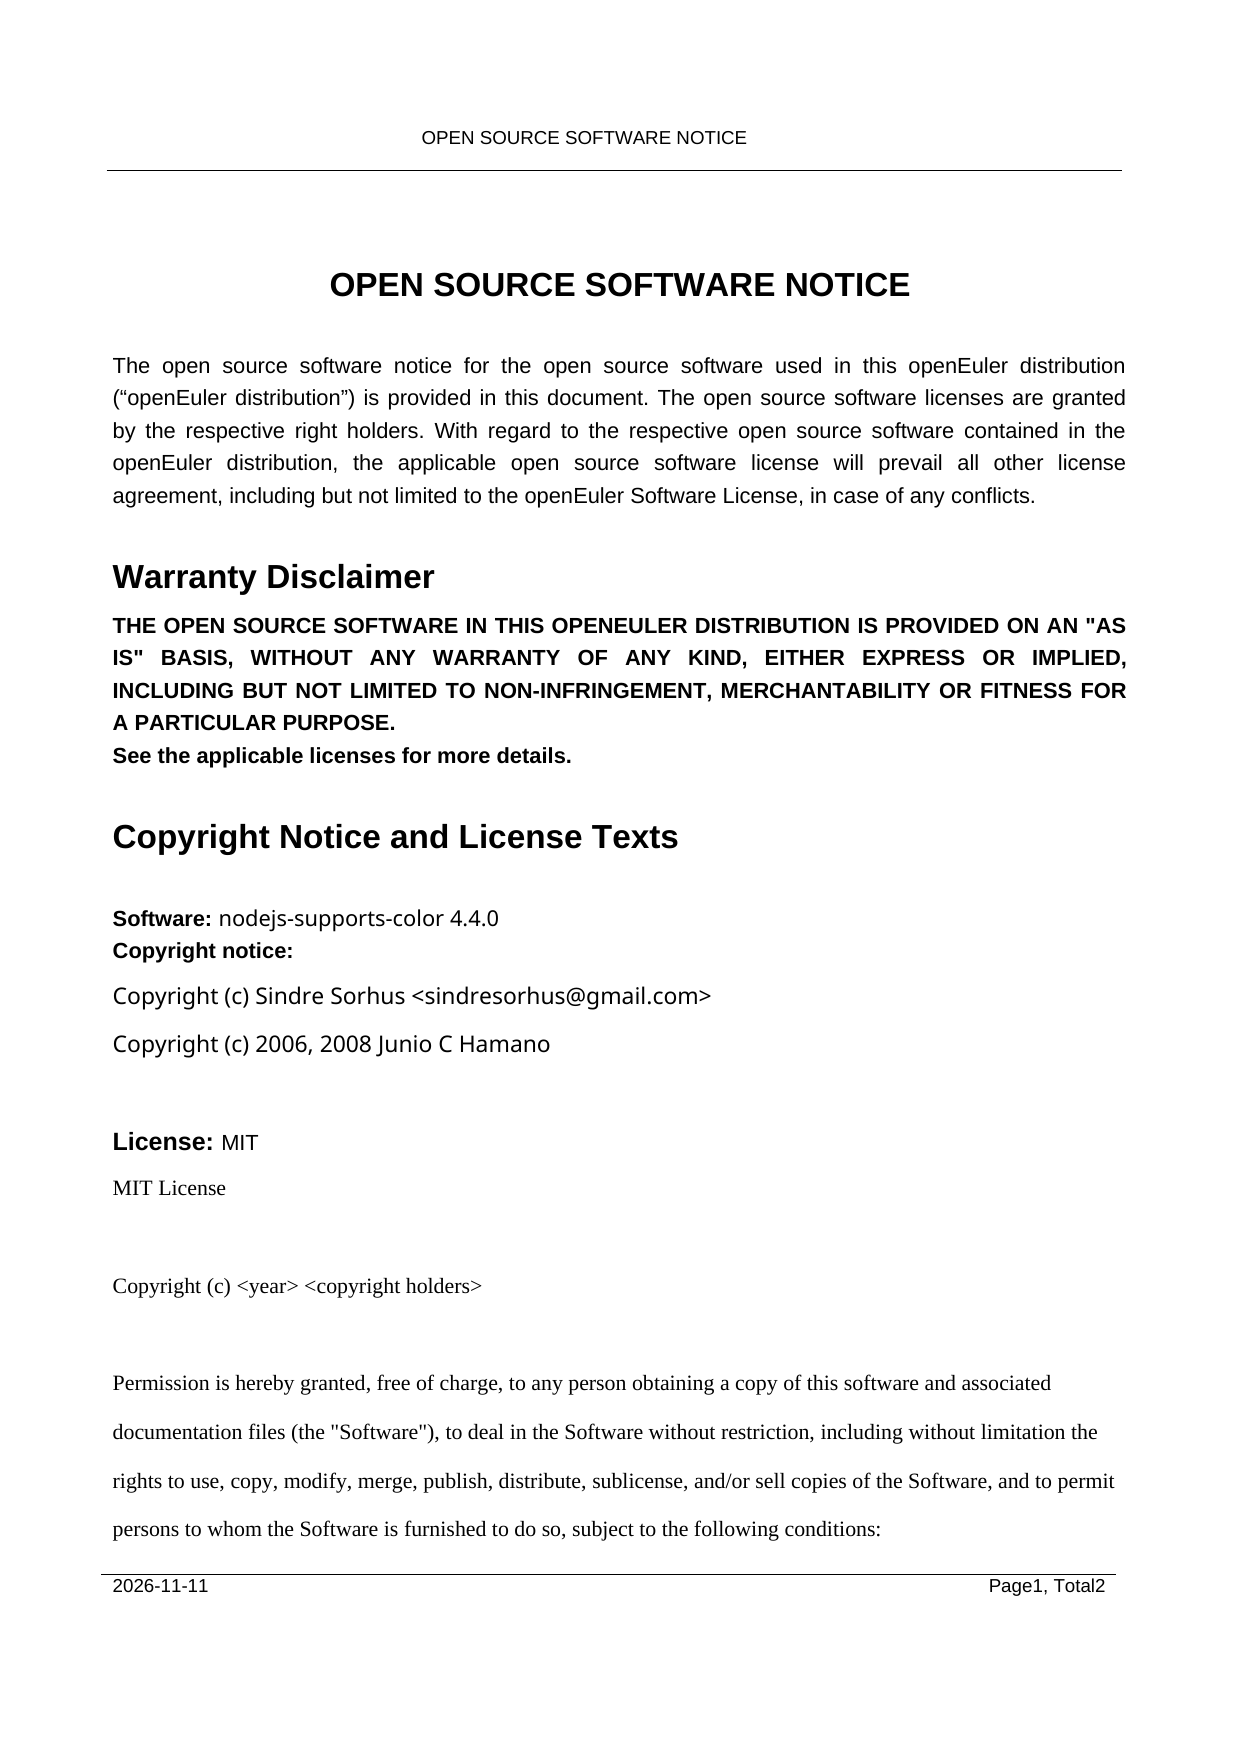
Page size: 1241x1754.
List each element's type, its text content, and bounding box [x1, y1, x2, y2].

text Copyright notice: [112, 934, 1128, 966]
text Software: nodejs-supports-color 4.4.0 [112, 901, 1128, 934]
text The open source software notice for the open source software used in this openEuler distribution (“openEuler distribution”) is provided in this document. The open source software licenses are granted by the respective right holders. With regard to the respective open source software contained in the openEuler distribution, the applicable open source software license will prevail all other license agreement, including but not limited to the openEuler Software License, in case of any conflicts. [112, 349, 1128, 511]
text License: MIT [112, 1125, 1128, 1157]
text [112, 1172, 1128, 1545]
text OPEN SOURCE SOFTWARE NOTICE [112, 251, 1128, 316]
text Warranty Disclaimer [112, 544, 1128, 609]
text THE OPEN SOURCE SOFTWARE IN THIS OPENEULER DISTRIBUTION IS PROVIDED ON AN "AS IS" BASIS, WITHOUT ANY WARRANTY OF ANY KIND, EITHER EXPRESS OR IMPLIED, INCLUDING BUT NOT LIMITED TO NON-INFRINGEMENT, MERCHANTABILITY OR FITNESS FOR A PARTICULAR PURPOSE. See the applicable licenses for more details. [112, 609, 1128, 771]
text Copyright Notice and License Texts [112, 804, 1128, 869]
text Copyright (c) Sindre Sorhus <sindresorhus@gmail.com> [112, 979, 1128, 1012]
text Copyright (c) 2006, 2008 Junio C Hamano [112, 1027, 1128, 1108]
